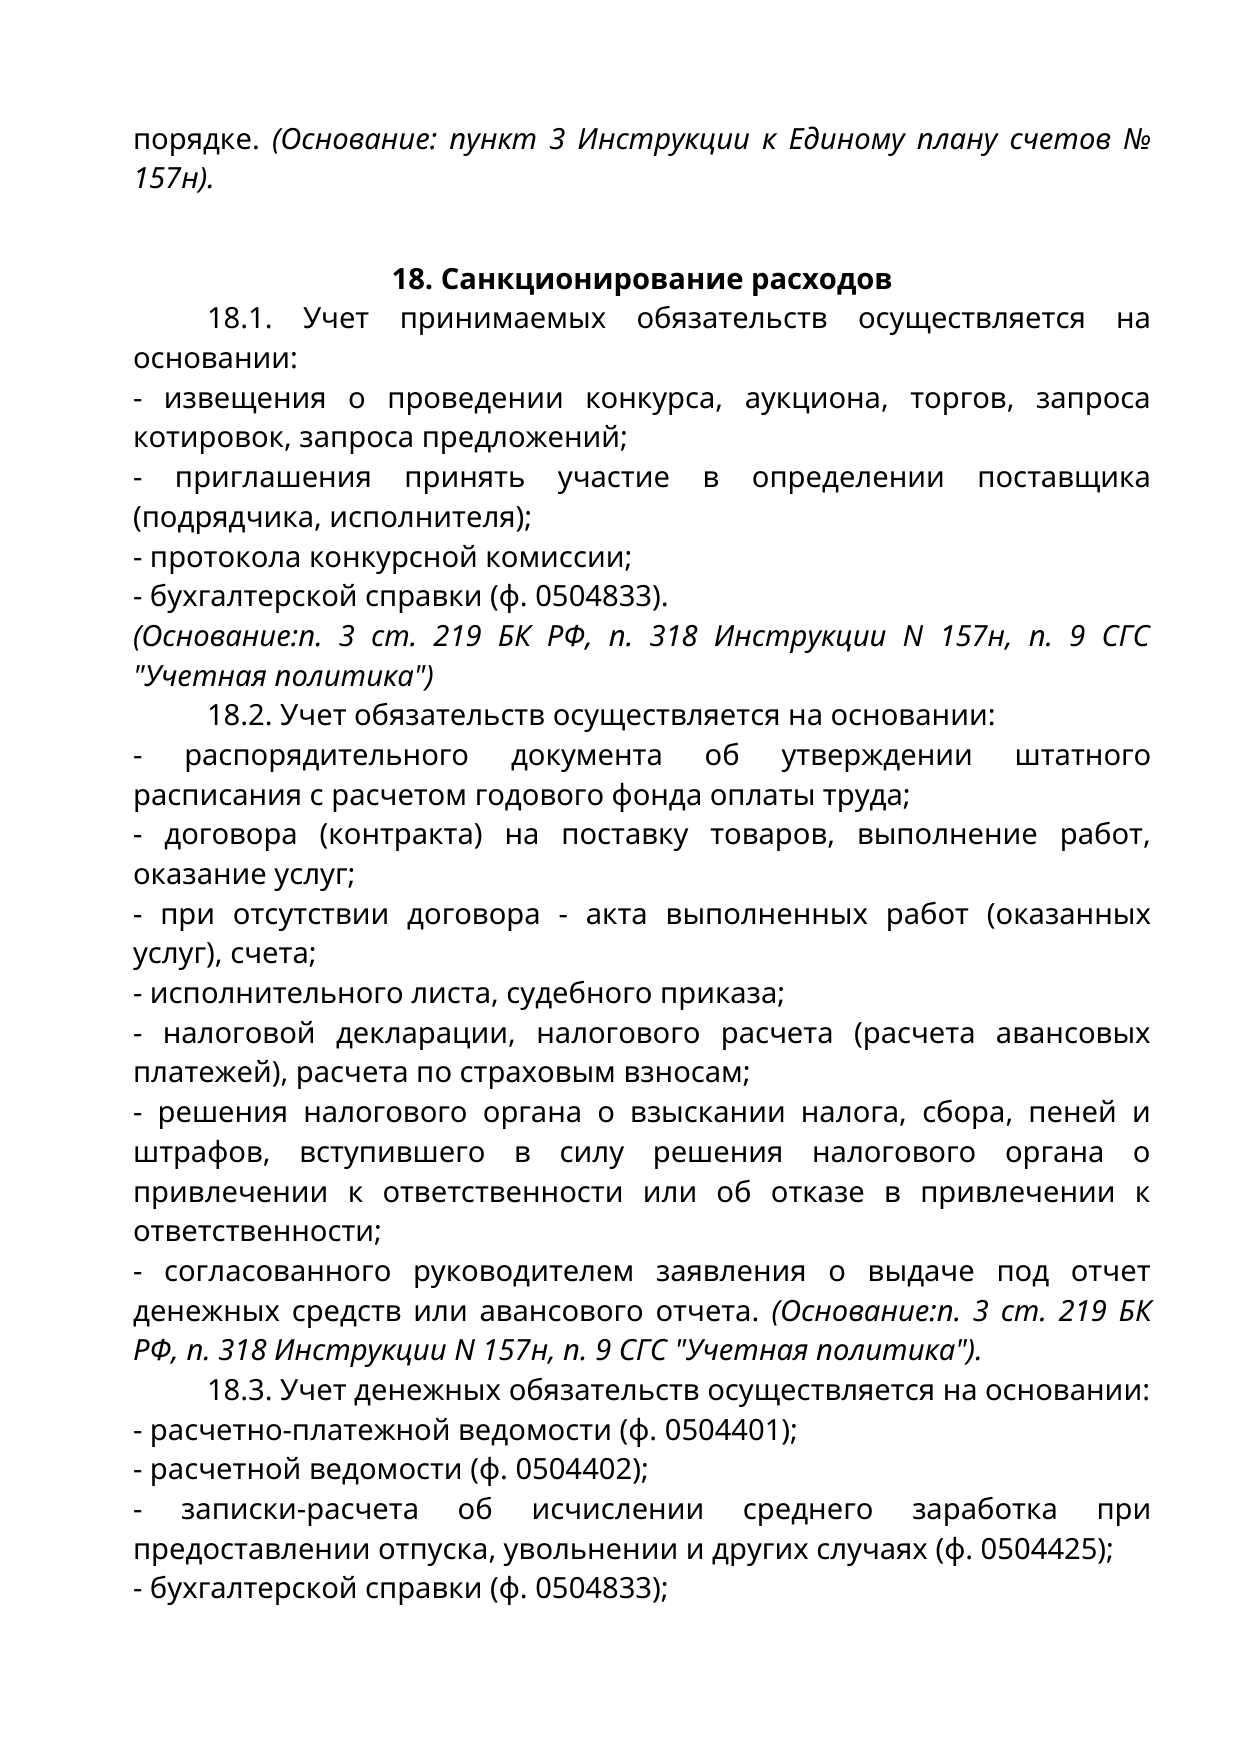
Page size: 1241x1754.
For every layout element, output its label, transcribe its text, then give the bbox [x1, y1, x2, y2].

text - решения налогового органа о взыскании налога, сбора, пеней и штрафов, вступившего в силу решения налогового органа о привлечении к ответственности или об отказе в привлечении к ответственности; [133, 1091, 1152, 1250]
text 18. Санкционирование расходов [133, 258, 1152, 298]
text - договора (контракта) на поставку товаров, выполнение работ, оказание услуг; [133, 814, 1152, 893]
text 18.1. Учет принимаемых обязательств осуществляется на основании: [133, 298, 1152, 377]
text - извещения о проведении конкурса, аукциона, торгов, запроса котировок, запроса предложений; [133, 377, 1152, 456]
text - распорядительного документа об утверждении штатного расписания с расчетом годового фонда оплаты труда; [133, 734, 1152, 814]
text - бухгалтерской справки (ф. 0504833). [133, 576, 1152, 615]
text (Основание:п. 3 ст. 219 БК РФ, п. 318 Инструкции N 157н, п. 9 СГС "Учетная политика") [133, 615, 1152, 694]
text - расчетно-платежной ведомости (ф. 0504401); [133, 1409, 1152, 1449]
text 18.2. Учет обязательств осуществляется на основании: [133, 694, 1152, 734]
text - протокола конкурсной комиссии; [133, 536, 1152, 576]
text - бухгалтерской справки (ф. 0504833); [133, 1568, 1152, 1607]
text - записки-расчета об исчислении среднего заработка при предоставлении отпуска, увольнении и других случаях (ф. 0504425); [133, 1488, 1152, 1568]
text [133, 118, 1152, 197]
text - приглашения принять участие в определении поставщика (подрядчика, исполнителя); [133, 456, 1152, 536]
text - согласованного руководителем заявления о выдаче под отчет денежных средств или авансового отчета. (Основание:п. 3 ст. 219 БК РФ, п. 318 Инструкции N 157н, п. 9 СГС "Учетная политика"). [133, 1250, 1152, 1369]
text - налоговой декларации, налогового расчета (расчета авансовых платежей), расчета по страховым взносам; [133, 1012, 1152, 1091]
text - при отсутствии договора - акта выполненных работ (оказанных услуг), счета; [133, 893, 1152, 972]
text - исполнительного листа, судебного приказа; [133, 972, 1152, 1012]
text - расчетной ведомости (ф. 0504402); [133, 1449, 1152, 1488]
text 18.3. Учет денежных обязательств осуществляется на основании: [133, 1369, 1152, 1409]
